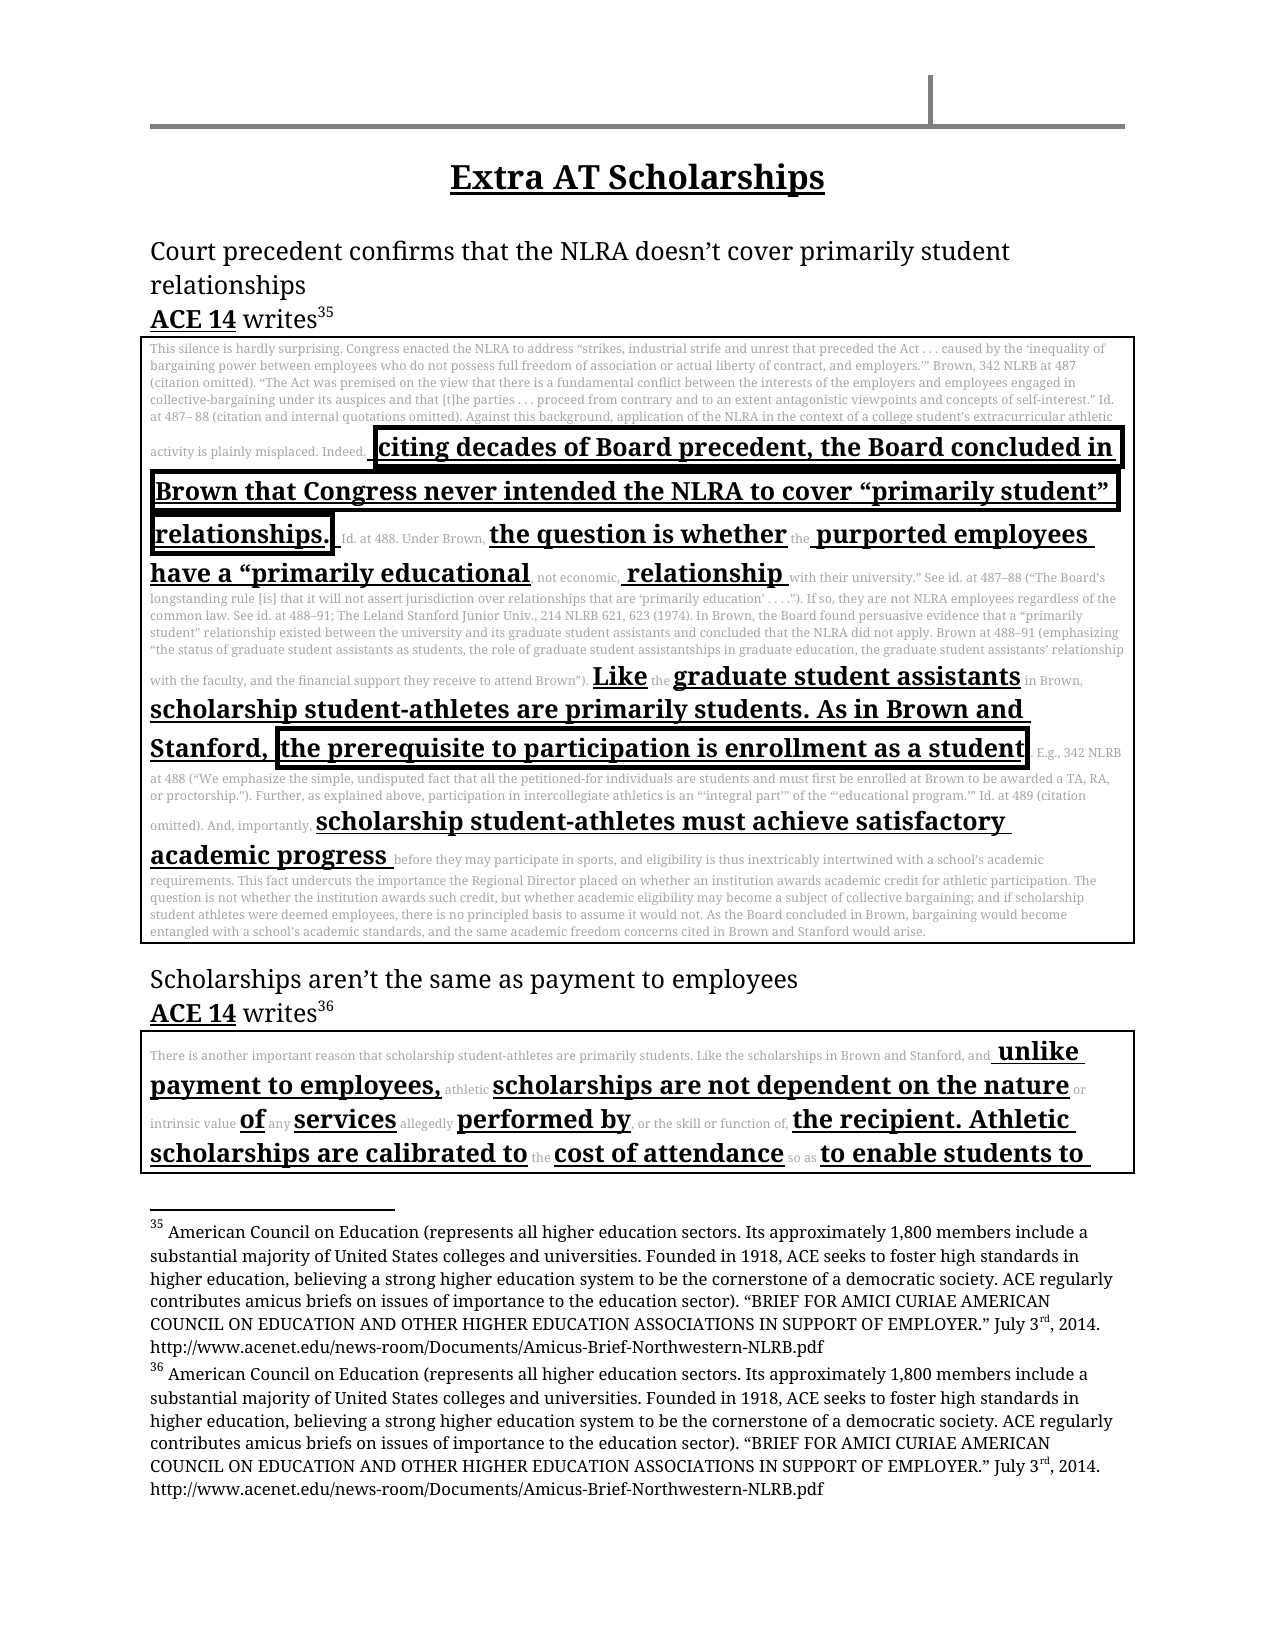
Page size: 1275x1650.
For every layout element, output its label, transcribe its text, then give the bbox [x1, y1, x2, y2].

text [142, 1032, 1133, 1172]
text ACE 14 writes [150, 996, 1125, 1030]
text ACE 14 writes [150, 302, 1125, 336]
text Court precedent confirms that the NLRA doesn’t cover primarily student relationships [150, 234, 1125, 302]
subtitle Extra AT Scholarships [150, 154, 1125, 199]
text Scholarships aren’t the same as payment to employees [150, 962, 1125, 996]
text This silence is hardly surprising. Congress enacted the NLRA to address “strikes, industrial strife and unrest that preceded the Act . . . caused by the ‘inequality of bargaining power between employees who do not possess full freedom of association or actual liberty of contract, and employers.’” Brown, 342 NLRB at 487 (citation omitted). “The Act was premised on the view that there is a fundamental conflict between the interests of the employers and employees engaged in collective-bargaining under its auspices and that [t]he parties . . . proceed from contrary and to an extent antagonistic viewpoints and concepts of self-interest.” Id. at 487– 88 (citation and internal quotations omitted). Against this background, application of the NLRA in the context of a college student’s extracurricular athletic activity is plainly misplaced. Indeed, citing decades of Board precedent, the Board concluded in Brown that Congress never intended the NLRA to cover “primarily student” relationships. Id. at 488. Under Brown, the question is whether the purported employees have a “primarily educational, not economic, relationship with their university.” See id. at 487–88 (“The Board’s longstanding rule [is] that it will not assert jurisdiction over relationships that are ‘primarily education’ . . . .”). If so, they are not NLRA employees regardless of the common law. See id. at 488–91; The Leland Stanford Junior Univ., 214 NLRB 621, 623 (1974). In Brown, the Board found persuasive evidence that a “primarily student” relationship existed between the university and its graduate student assistants and concluded that the NLRA did not apply. Brown at 488–91 (emphasizing “the status of graduate student assistants as students, the role of graduate student assistantships in graduate education, the graduate student assistants’ relationship with the faculty, and the financial support they receive to attend Brown”). Like the graduate student assistants in Brown, scholarship student-athletes are primarily students. As in Brown and Stanford, the prerequisite to participation is enrollment as a student. E.g., 342 NLRB at 488 (“We emphasize the simple, undisputed fact that all the petitioned-for individuals are students and must first be enrolled at Brown to be awarded a TA, RA, or proctorship.”). Further, as explained above, participation in intercollegiate athletics is an “‘integral part’” of the “‘educational program.’” Id. at 489 (citation omitted). And, importantly, scholarship student-athletes must achieve satisfactory academic progress before they may participate in sports, and eligibility is thus inextricably intertwined with a school’s academic requirements. This fact undercuts the importance the Regional Director placed on whether an institution awards academic credit for athletic participation. The question is not whether the institution awards such credit, but whether academic eligibility may become a subject of collective bargaining; and if scholarship student athletes were deemed employees, there is no principled basis to assume it would not. As the Board concluded in Brown, bargaining would become entangled with a school’s academic standards, and the same academic freedom concerns cited in Brown and Stanford would arise. [142, 338, 1133, 942]
